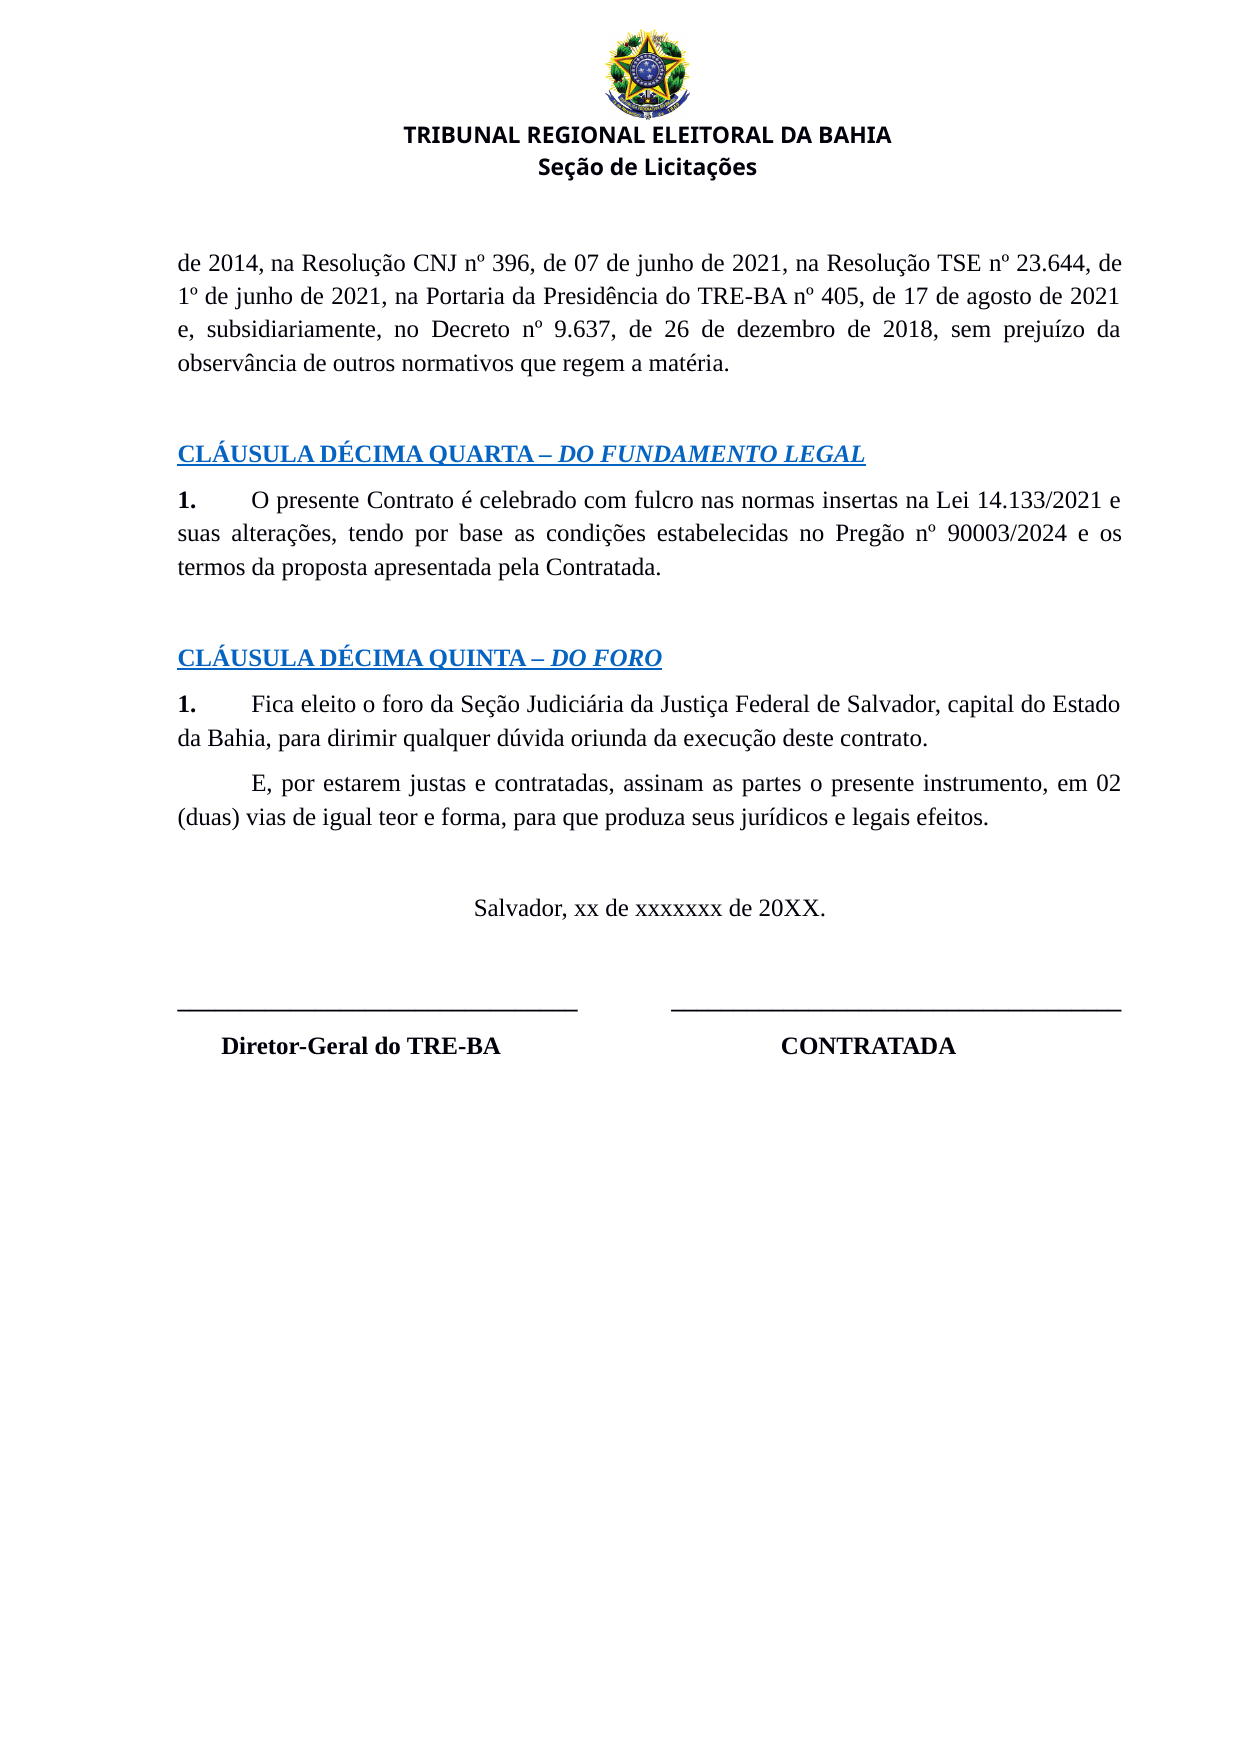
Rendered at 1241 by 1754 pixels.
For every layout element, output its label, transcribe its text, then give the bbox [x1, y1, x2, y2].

text E, por estarem justas e contratadas, assinam as partes o presente instrumento, em 02 (duas) vias de igual teor e forma, para que produza seus jurídicos e legais efeitos. [177, 765, 1122, 832]
text Salvador, xx de xxxxxxx de 20XX. [177, 890, 1122, 923]
text Diretor-Geral do TRE-BA CONTRATADA [177, 1028, 1122, 1061]
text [177, 244, 1122, 378]
text CLÁUSULA DÉCIMA QUARTA – DO FUNDAMENTO LEGAL [177, 436, 1122, 469]
text CLÁUSULA DÉCIMA QUINTA – DO FORO [177, 640, 1122, 673]
text 1. Fica eleito o foro da Seção Judiciária da Justiça Federal de Salvador, capital do Estado da Bahia, para dirimir qualquer dúvida oriunda da execução deste contrato. [177, 686, 1122, 753]
text ________________________________ ____________________________________ [177, 982, 1122, 1015]
text 1. O presente Contrato é celebrado com fulcro nas normas insertas na Lei 14.133/2021 e suas alterações, tendo por base as condições estabelecidas no Pregão nº e os termos da proposta apresentada pela Contratada. [177, 482, 1122, 582]
